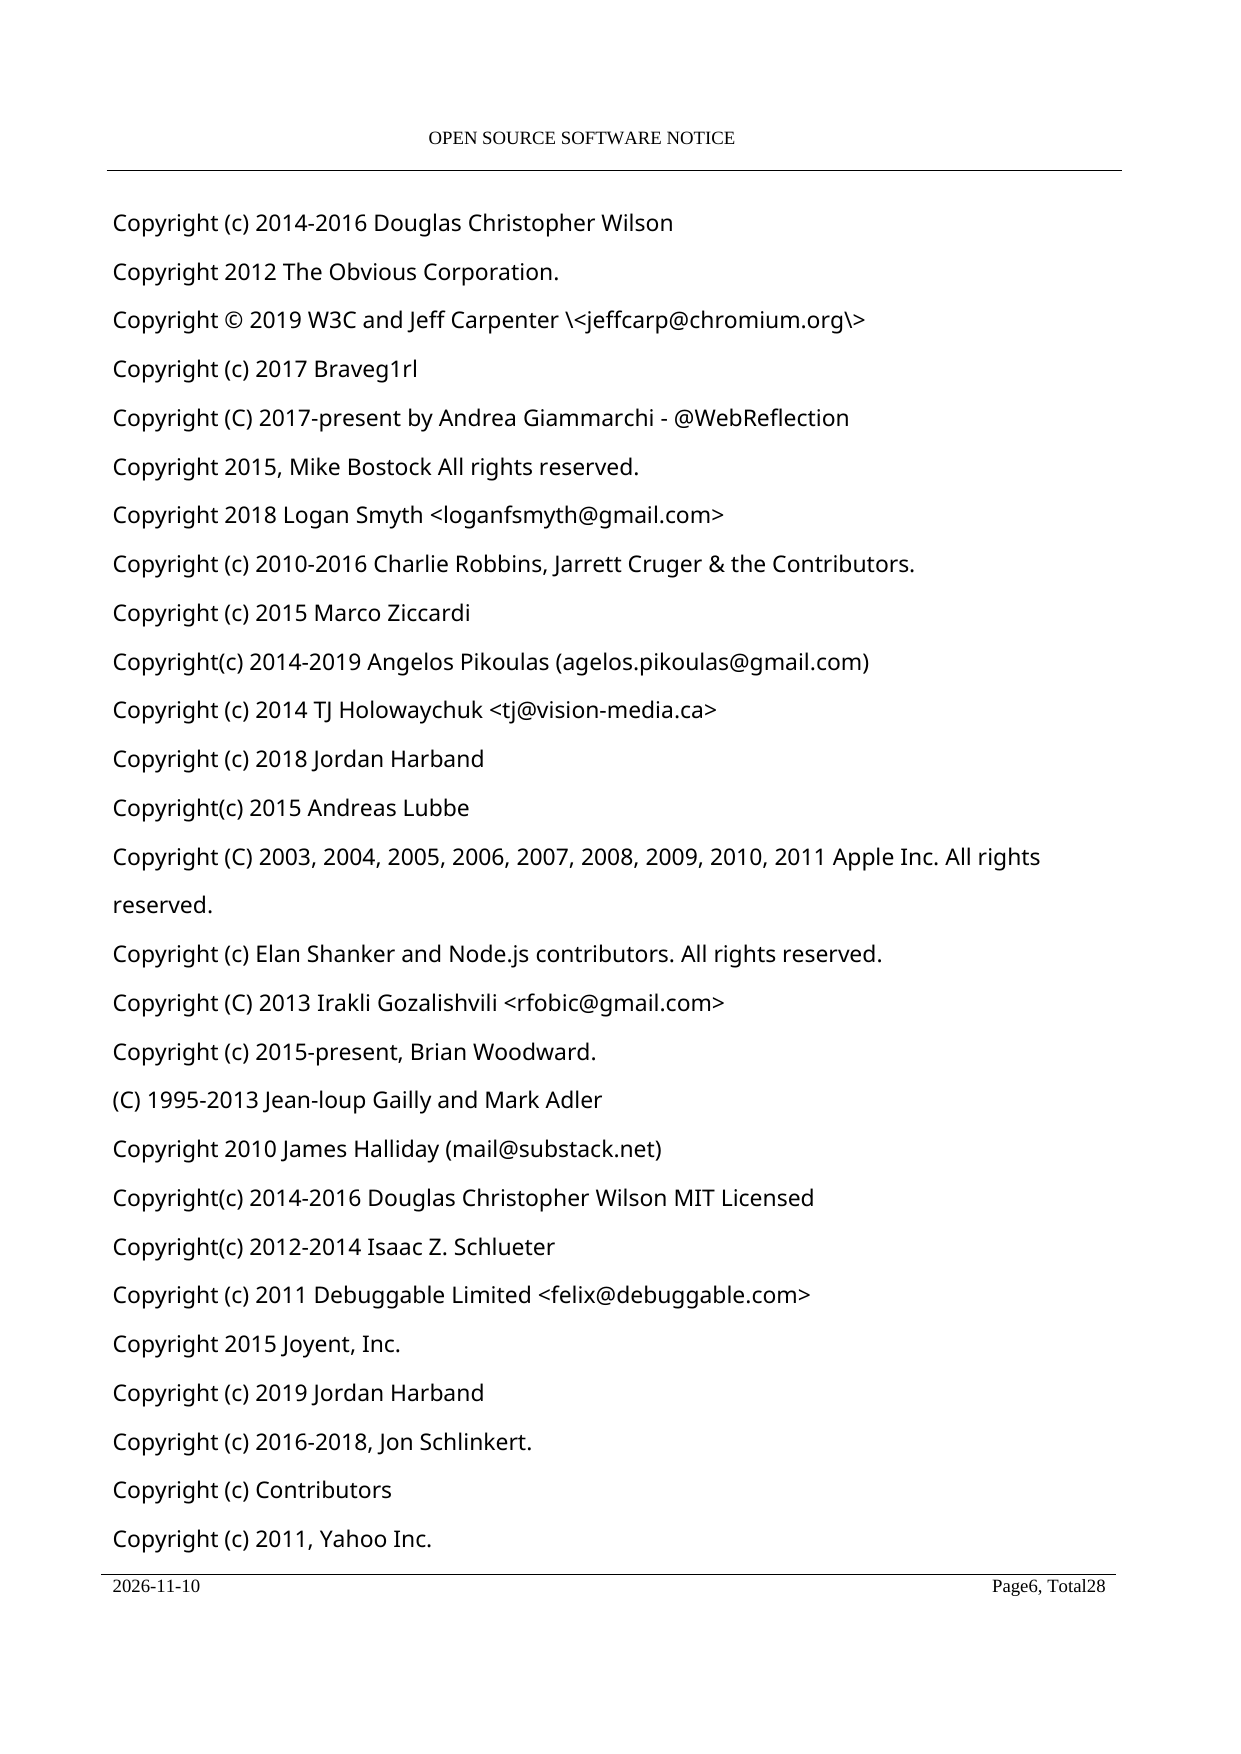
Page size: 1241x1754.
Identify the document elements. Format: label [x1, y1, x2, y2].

text [112, 206, 1128, 1555]
